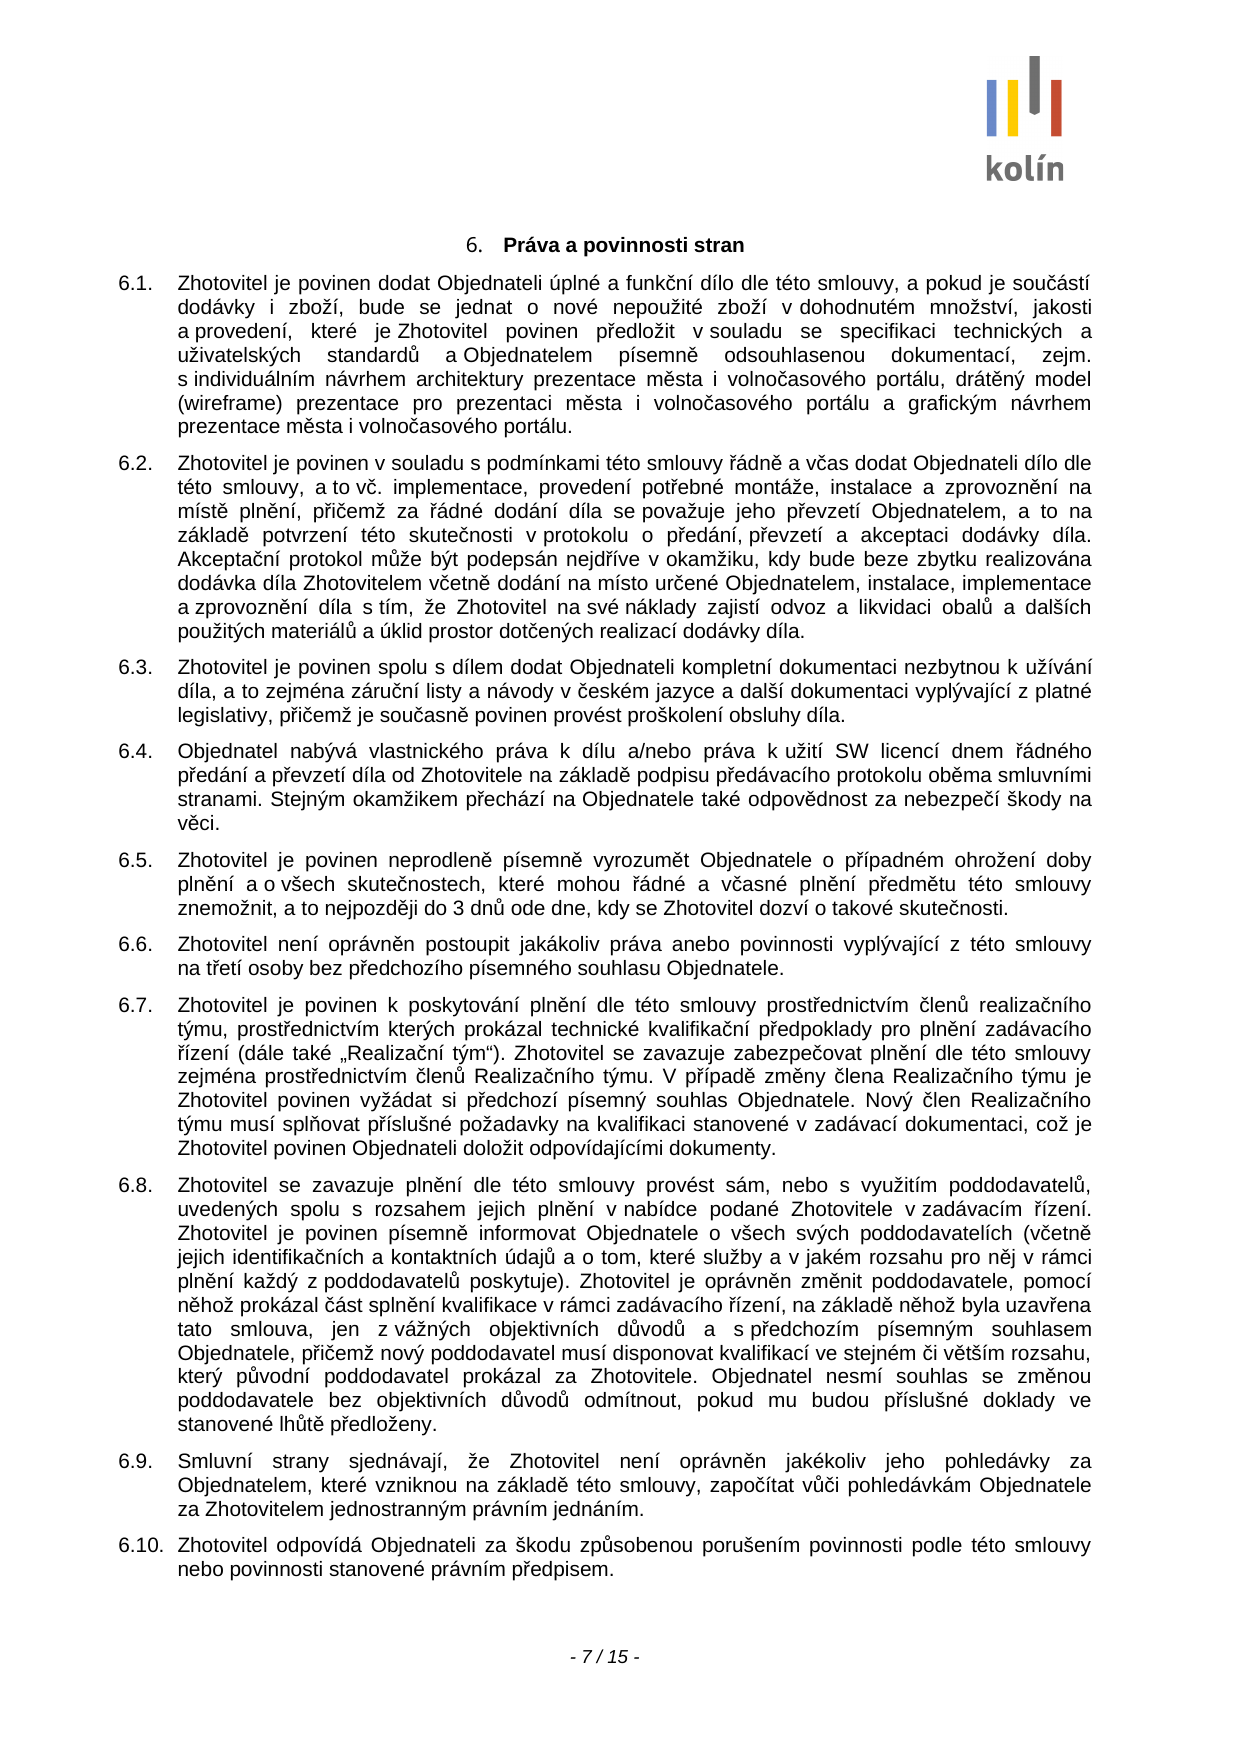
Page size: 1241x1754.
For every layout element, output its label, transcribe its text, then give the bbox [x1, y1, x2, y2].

title Zhotovitel je povinen spolu s dílem dodat Objednateli kompletní dokumentaci nezbytnou k užívání díla, a to zejména záruční listy a návody v českém jazyce a další dokumentaci vyplývající z platné legislativy, přičemž je současně povinen provést proškolení obsluhy díla. [118, 655, 1092, 727]
title Smluvní strany sjednávají, že Zhotovitel není oprávněn jakékoliv jeho pohledávky za Objednatelem, které vzniknou na základě této smlouvy, započítat vůči pohledávkám Objednatele za Zhotovitelem jednostranným právním jednáním. [118, 1449, 1092, 1521]
title Zhotovitel je povinen v souladu s podmínkami této smlouvy řádně a včas dodat Objednateli dílo dle této smlouvy, a to vč. implementace, provedení potřebné montáže, instalace a zprovoznění na místě plnění, přičemž za řádné dodání díla se považuje jeho převzetí Objednatelem, a to na základě potvrzení této skutečnosti v protokolu o předání, převzetí a akceptaci dodávky díla. Akceptační protokol může být podepsán nejdříve v okamžiku, kdy bude beze zbytku realizována dodávka díla Zhotovitelem včetně dodání na místo určené Objednatelem, instalace, implementace a zprovoznění díla s tím, že Zhotovitel na své náklady zajistí odvoz a likvidaci obalů a dalších použitých materiálů a úklid prostor dotčených realizací dodávky díla. [118, 451, 1092, 642]
title Objednatel nabývá vlastnického práva k dílu a/nebo práva k užití SW licencí dnem řádného předání a převzetí díla od Zhotovitele na základě podpisu předávacího protokolu oběma smluvními stranami. Stejným okamžikem přechází na Objednatele také odpovědnost za nebezpečí škody na věci. [118, 739, 1092, 835]
title Zhotovitel odpovídá Objednateli za škodu způsobenou porušením povinnosti podle této smlouvy nebo povinnosti stanovené právním předpisem. [118, 1533, 1092, 1581]
picture [986, 56, 1064, 181]
title Zhotovitel je povinen neprodleně písemně vyrozumět Objednatele o případném ohrožení doby plnění a o všech skutečnostech, které mohou řádné a včasné plnění předmětu této smlouvy znemožnit, a to nejpozději do 3 dnů ode dne, kdy se Zhotovitel dozví o takové skutečnosti. [118, 848, 1092, 919]
title Zhotovitel se zavazuje plnění dle této smlouvy provést sám, nebo s využitím poddodavatelů, uvedených spolu s rozsahem jejich plnění v nabídce podané Zhotovitele v zadávacím řízení. Zhotovitel je povinen písemně informovat Objednatele o všech svých poddodavatelích (včetně jejich identifikačních a kontaktních údajů a o tom, které služby a v jakém rozsahu pro něj v rámci plnění každý z poddodavatelů poskytuje). Zhotovitel je oprávněn změnit poddodavatele, pomocí něhož prokázal část splnění kvalifikace v rámci zadávacího řízení, na základě něhož byla uzavřena tato smlouva, jen z vážných objektivních důvodů a s předchozím písemným souhlasem Objednatele, přičemž nový poddodavatel musí disponovat kvalifikací ve stejném či větším rozsahu, který původní poddodavatel prokázal za Zhotovitele. Objednatel nesmí souhlas se změnou poddodavatele bez objektivních důvodů odmítnout, pokud mu budou příslušné doklady ve stanovené lhůtě předloženy. [118, 1173, 1092, 1436]
title Zhotovitel je povinen dodat Objednateli úplné a funkční dílo dle této smlouvy, a pokud je součástí dodávky i zboží, bude se jednat o nové nepoužité zboží v dohodnutém množství, jakosti a provedení, které je Zhotovitel povinen předložit v souladu se specifikaci technických a uživatelských standardů a Objednatelem písemně odsouhlasenou dokumentací, zejm. s individuálním návrhem architektury prezentace města i volnočasového portálu, drátěný model (wireframe) prezentace pro prezentaci města i volnočasového portálu a grafickým návrhem prezentace města i volnočasového portálu. [118, 271, 1092, 438]
title Zhotovitel je povinen k poskytování plnění dle této smlouvy prostřednictvím členů realizačního týmu, prostřednictvím kterých prokázal technické kvalifikační předpoklady pro plnění zadávacího řízení (dále také „Realizační tým“). Zhotovitel se zavazuje zabezpečovat plnění dle této smlouvy zejména prostřednictvím členů Realizačního týmu. V případě změny člena Realizačního týmu je Zhotovitel povinen vyžádat si předchozí písemný souhlas Objednatele. Nový člen Realizačního týmu musí splňovat příslušné požadavky na kvalifikaci stanovené v zadávací dokumentaci, což je Zhotovitel povinen Objednateli doložit odpovídajícími dokumenty. [118, 992, 1092, 1160]
title Zhotovitel není oprávněn postoupit jakákoliv práva anebo povinnosti vyplývající z této smlouvy na třetí osoby bez předchozího písemného souhlasu Objednatele. [118, 932, 1092, 980]
title Práva a povinnosti stran [118, 230, 1092, 258]
